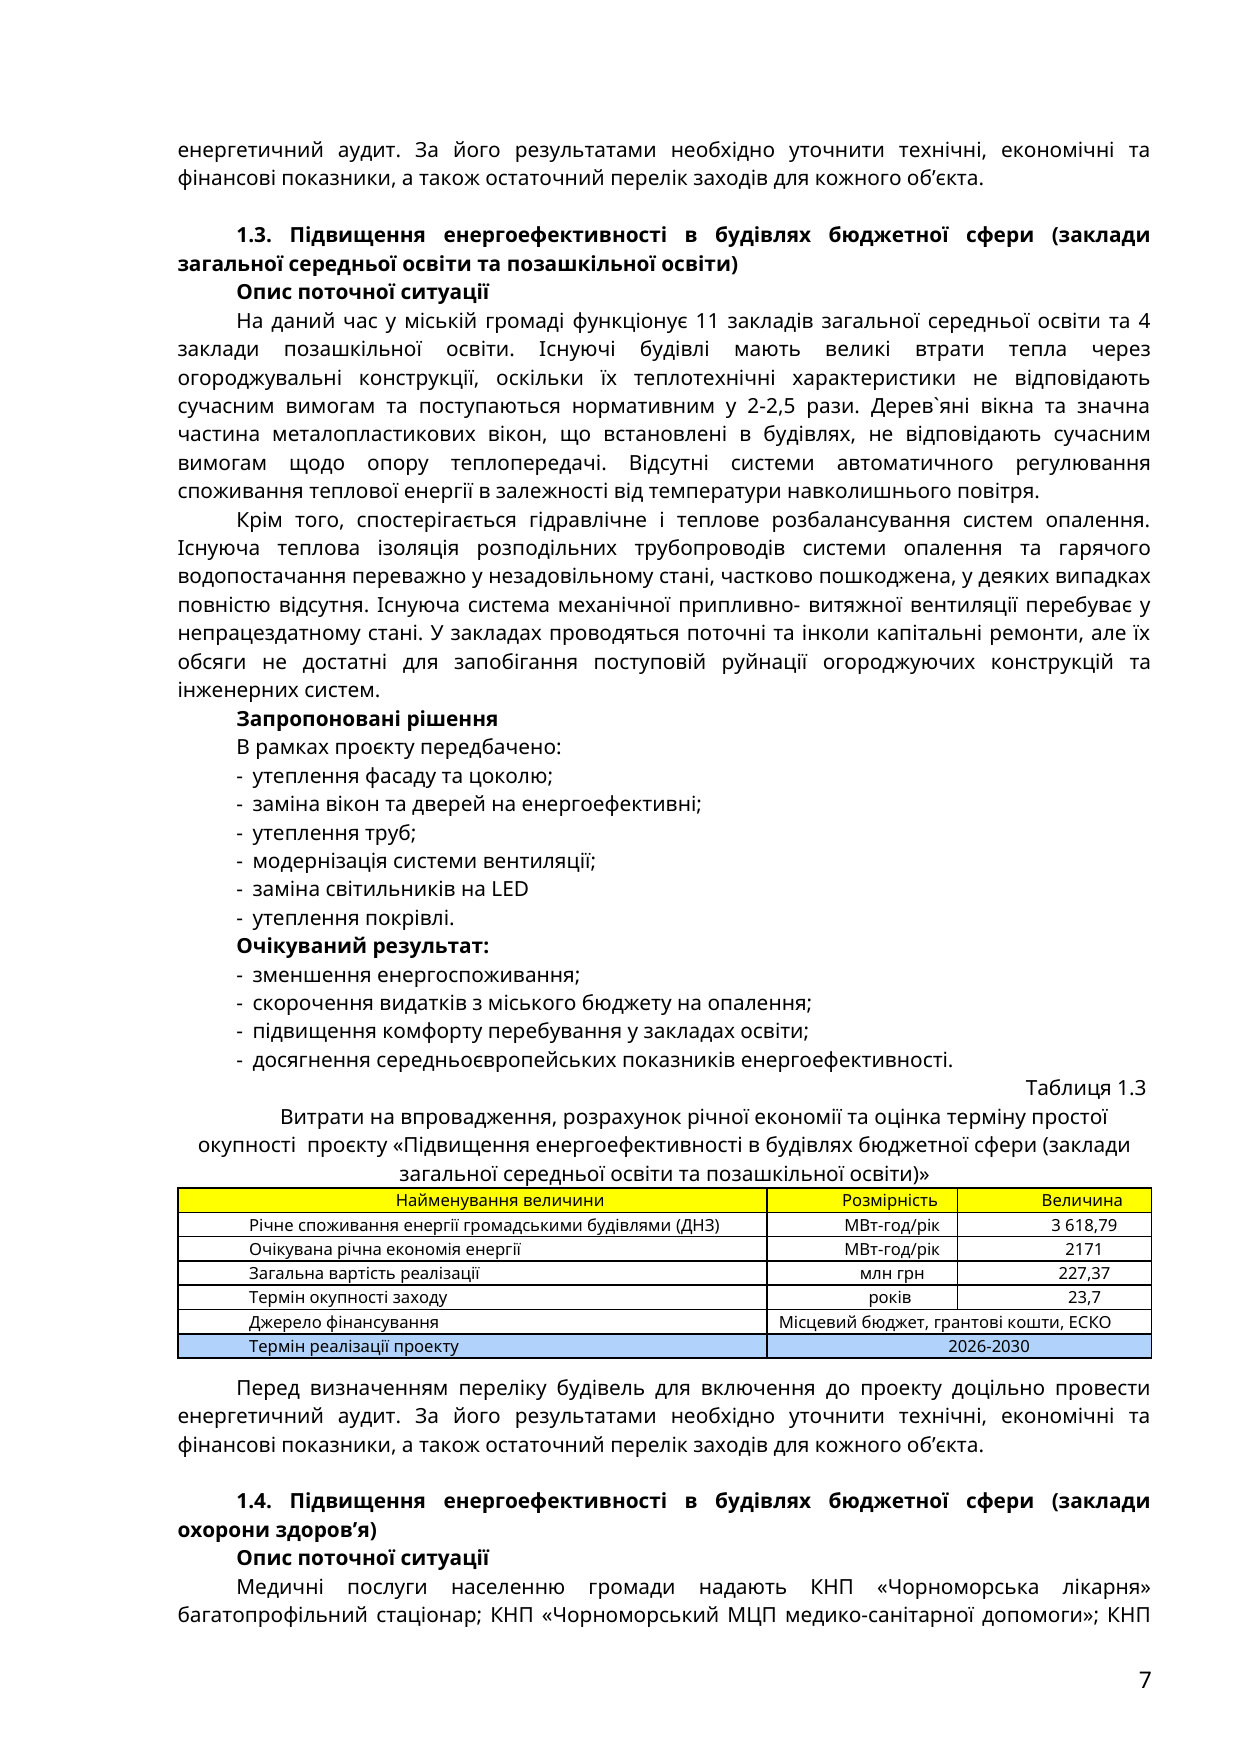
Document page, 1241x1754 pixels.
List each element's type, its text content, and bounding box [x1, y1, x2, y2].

text Запропоновані рішення [177, 704, 1152, 732]
subtitle 1.4. Підвищення енергоефективності в будівлях бюджетної сфери (заклади охорони здоров’я) [177, 1487, 1152, 1543]
table_cell Очікувана річна економія енергії [179, 1237, 766, 1260]
table_cell Термін реалізації проекту [179, 1335, 766, 1357]
table_header Найменування величини [179, 1189, 766, 1212]
table_cell років [768, 1286, 957, 1309]
text Крім того, спостерігається гідравлічне і теплове розбалансування систем опалення. Існуюча теплова ізоляція розподільних трубопроводів системи опалення та гарячого водопостачання переважно у незадовільному стані, частково пошкоджена, у деяких випадках повністю відсутня. Існуюча система механічної припливно- витяжної вентиляції перебуває у непрацездатному стані. У закладах проводяться поточні та інколи капітальні ремонти, але їх обсяги не достатні для запобігання поступовій руйнації огороджуючих конструкцій та інженерних систем. [177, 505, 1152, 704]
table_cell 227,37 [958, 1262, 1151, 1284]
list підвищення комфорту перебування у закладах освіти; [236, 1017, 1152, 1045]
text Очікуваний результат: [236, 931, 1152, 960]
table_cell 23,7 [958, 1286, 1151, 1309]
subtitle 1.3. Підвищення енергоефективності в будівлях бюджетної сфери (заклади загальної середньої освіти та позашкільної освіти) [177, 220, 1152, 277]
table_cell 3 618,79 [958, 1213, 1151, 1236]
text Опис поточної ситуації [177, 1543, 1152, 1572]
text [177, 135, 1152, 192]
table_cell Річне споживання енергії громадськими будівлями (ДНЗ) [179, 1213, 766, 1236]
text На даний час у міській громаді функціонує 11 закладів загальної середньої освіти та 4 заклади позашкільної освіти. Існуючі будівлі мають великі втрати тепла через огороджувальні конструкції, оскільки їх теплотехнічні характеристики не відповідають сучасним вимогам та поступаються нормативним у 2-2,5 рази. Дерев`яні вікна та значна частина металопластикових вікон, що встановлені в будівлях, не відповідають сучасним вимогам щодо опору теплопередачі. Відсутні системи автоматичного регулювання споживання теплової енергії в залежності від температури навколишнього повітря. [177, 306, 1152, 505]
table_cell Джерело фінансування [179, 1310, 766, 1333]
text Таблиця 1.3 [177, 1073, 1152, 1102]
list утеплення фасаду та цоколю; [236, 761, 1152, 789]
table_cell МВт-год/рік [768, 1213, 957, 1236]
table_cell Загальна вартість реалізації [179, 1262, 766, 1284]
list утеплення покрівлі. [236, 903, 1152, 931]
list модернізація системи вентиляції; [236, 846, 1152, 874]
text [177, 1572, 1152, 1629]
text Опис поточної ситуації [177, 277, 1152, 306]
table_cell Місцевий бюджет, грантові кошти, ЕСКО [768, 1310, 1151, 1333]
table_cell 2171 [958, 1237, 1151, 1260]
list досягнення середньоєвропейських показників енергоефективності. [236, 1045, 1152, 1073]
list зменшення енергоспоживання; [236, 960, 1152, 988]
table_cell 2026-2030 [768, 1335, 1151, 1357]
table_header Величина [958, 1189, 1151, 1212]
text Витрати на впровадження, розрахунок річної економії та оцінка терміну простої окупності проєкту «Підвищення енергоефективності в будівлях бюджетної сфери (заклади загальної середньої освіти та позашкільної освіти)» [177, 1102, 1152, 1187]
table_cell Термін окупності заходу [179, 1286, 766, 1309]
text В рамках проєкту передбачено: [177, 732, 1152, 761]
list скорочення видатків з міського бюджету на опалення; [236, 988, 1152, 1017]
list заміна світильників на LED [236, 874, 1152, 903]
table_header Розмірність [768, 1189, 957, 1212]
table_cell млн грн [768, 1262, 957, 1284]
table_cell МВт-год/рік [768, 1237, 957, 1260]
list утеплення труб; [236, 818, 1152, 846]
list заміна вікон та дверей на енергоефективні; [236, 789, 1152, 818]
